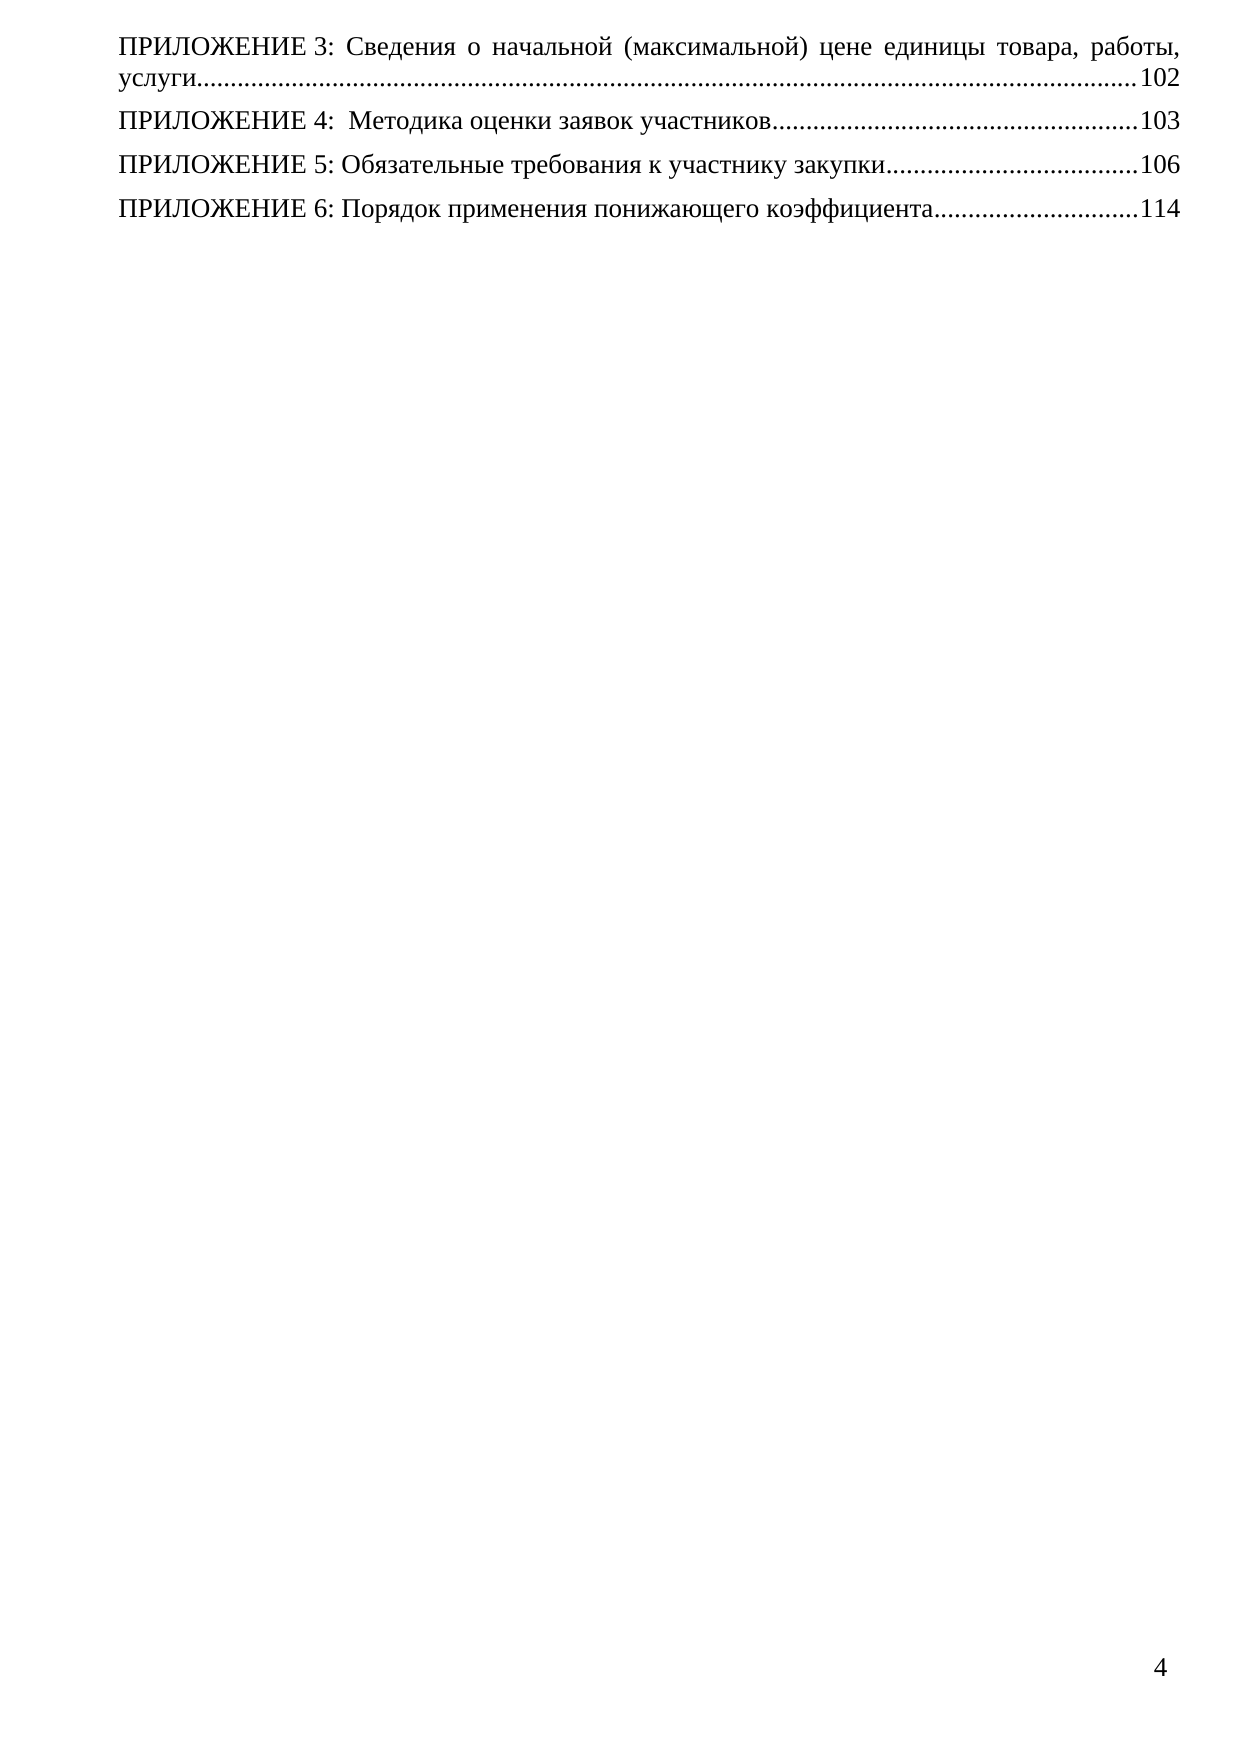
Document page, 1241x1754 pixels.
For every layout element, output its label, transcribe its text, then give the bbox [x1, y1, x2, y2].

text ПРИЛОЖЕНИЕ 3: Сведения о начальной (максимальной) цене единицы товара, работы, услуги 102 [118, 29, 1181, 92]
text ПРИЛОЖЕНИЕ 5: Обязательные требования к участнику закупки 106 [118, 148, 1181, 179]
text ПРИЛОЖЕНИЕ 4: Методика оценки заявок участников 103 [118, 104, 1181, 136]
text ПРИЛОЖЕНИЕ 6: Порядок применения понижающего коэффициента 114 [118, 192, 1181, 223]
